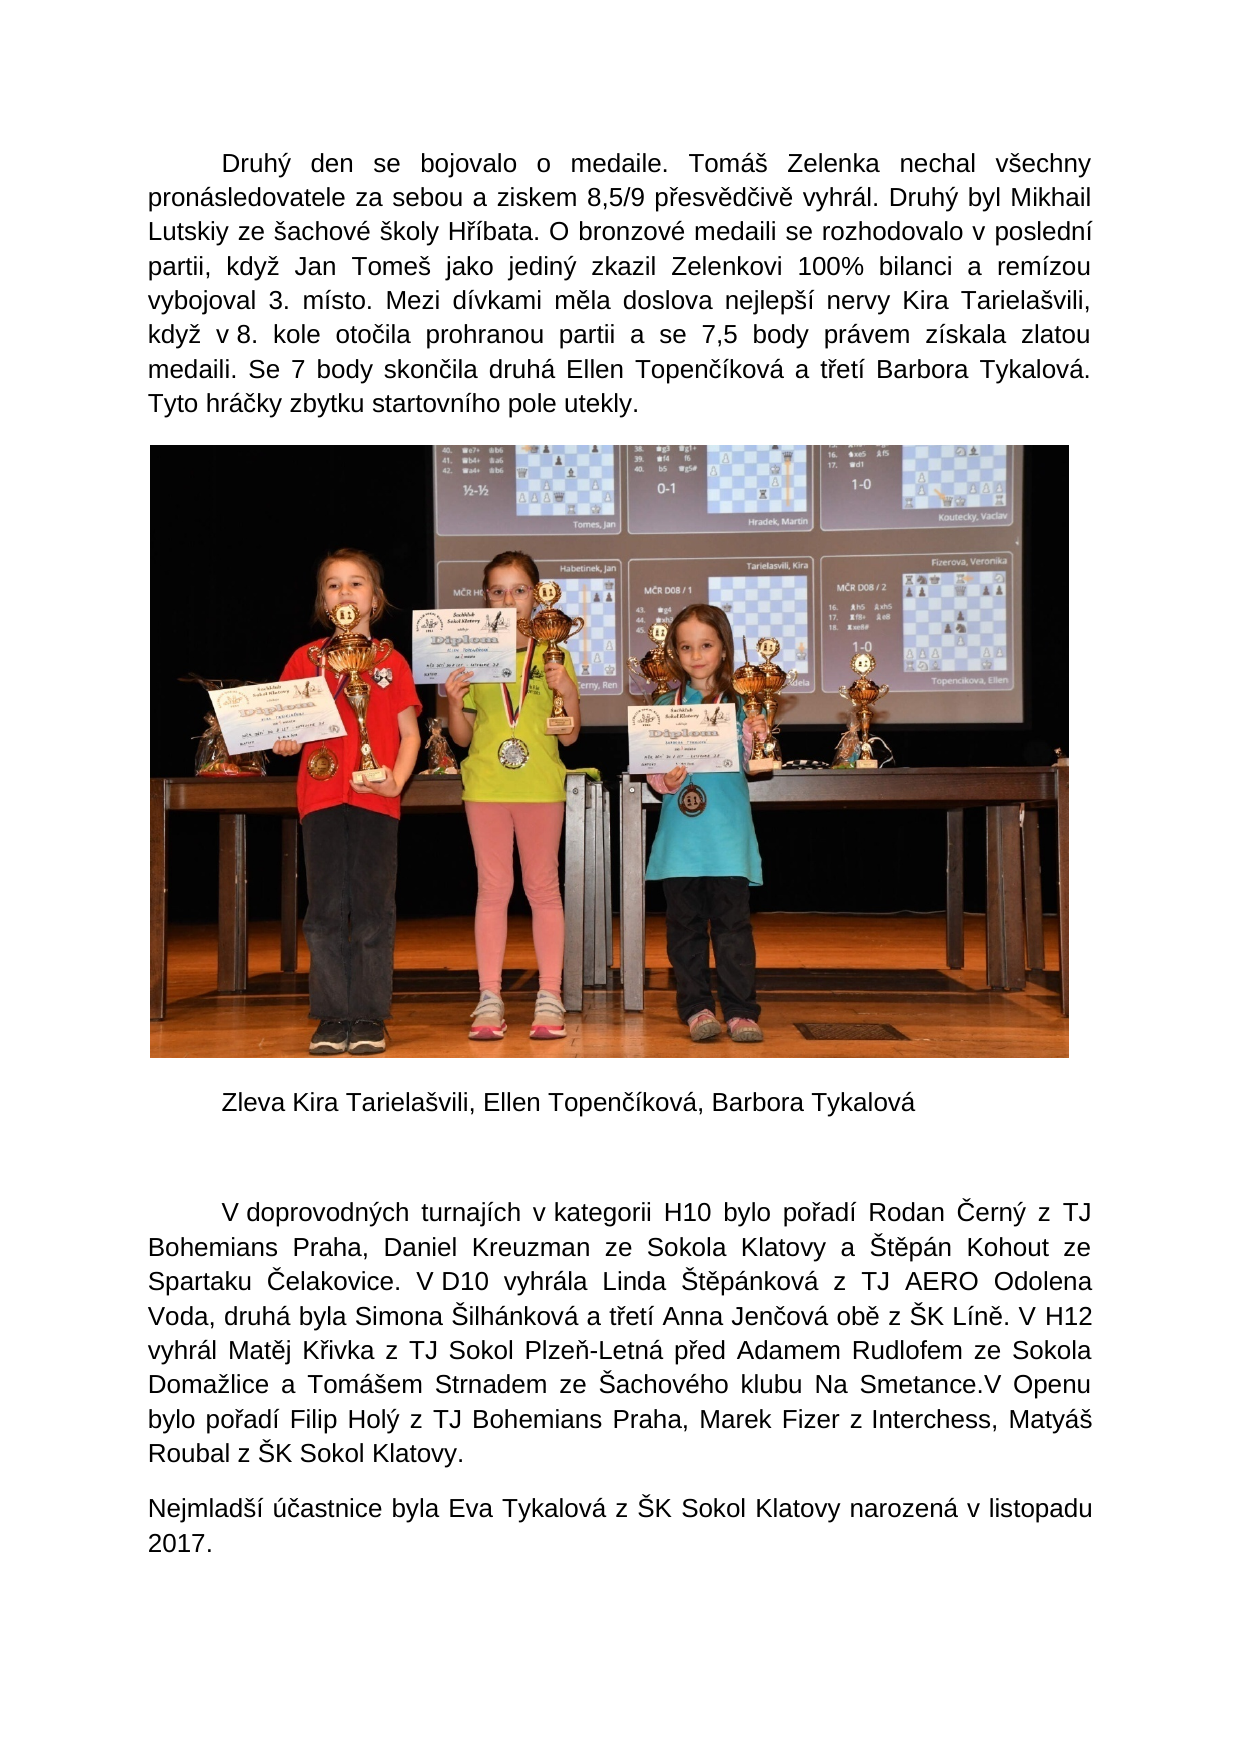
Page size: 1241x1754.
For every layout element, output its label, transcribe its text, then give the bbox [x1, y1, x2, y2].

text Druhý den se bojovalo o medaile. Tomáš Zelenka nechal všechny pronásledovatele za sebou a ziskem 8,5/9 přesvědčivě vyhrál. Druhý byl Mikhail Lutskiy ze šachové školy Hříbata. O bronzové medaili se rozhodovalo v poslední partii, když Jan Tomeš jako jediný zkazil Zelenkovi 100% bilanci a remízou vybojoval 3. místo. Mezi dívkami měla doslova nejlepší nervy Kira Tarielašvili, když v 8. kole otočila prohranou partii a se 7,5 body právem získala zlatou medaili. Se 7 body skončila druhá Ellen Topenčíková a třetí Barbora Tykalová. Tyto hráčky zbytku startovního pole utekly. [148, 148, 1093, 418]
text Nejmladší účastnice byla Eva Tykalová z ŠK Sokol Klatovy narozená v listopadu 2017. [148, 1493, 1093, 1558]
text V doprovodných turnajích v kategorii H10 bylo pořadí Rodan Černý z TJ Bohemians Praha, Daniel Kreuzman ze Sokola Klatovy a Štěpán Kohout ze Spartaku Čelakovice. V D10 vyhrála Linda Štěpánková z TJ AERO Odolena Voda, druhá byla Simona Šilhánková a třetí Anna Jenčová obě z ŠK Líně. V H12 vyhrál Matěj Křivka z TJ Sokol Plzeň-Letná před Adamem Rudlofem ze Sokola Domažlice a Tomášem Strnadem ze Šachového klubu Na Smetance.V Openu bylo pořadí Filip Holý z TJ Bohemians Praha, Marek Fizer z Interchess, Matyáš Roubal z ŠK Sokol Klatovy. [148, 1197, 1093, 1468]
picture [150, 445, 1069, 1058]
